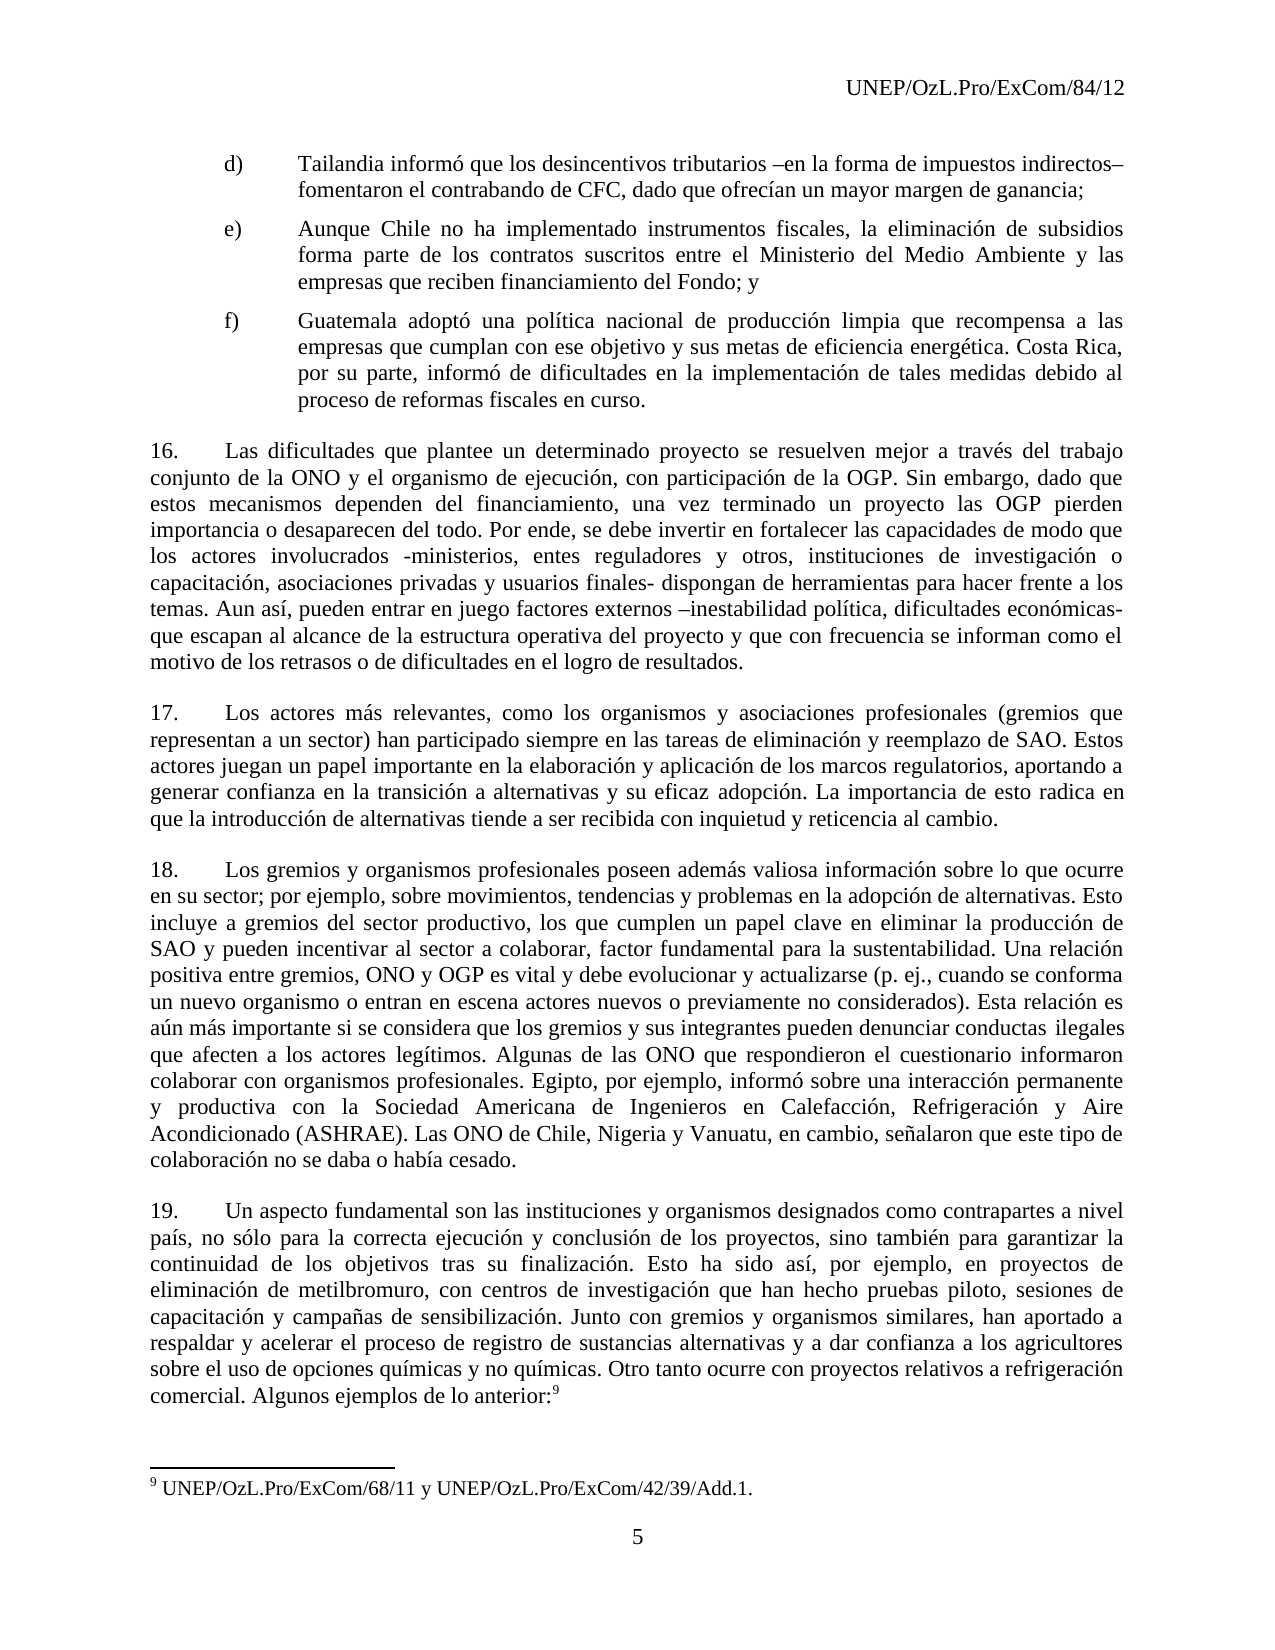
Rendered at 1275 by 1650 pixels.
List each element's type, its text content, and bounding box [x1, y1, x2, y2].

list Aunque Chile no ha implementado instrumentos fiscales, la eliminación de subsidios forma parte de los contratos suscritos entre el Ministerio del Medio Ambiente y las empresas que reciben financiamiento del Fondo; y [224, 215, 1125, 294]
list Tailandia informó que los desincentivos tributarios –en la forma de impuestos indirectos– fomentaron el contrabando de CFC, dado que ofrecían un mayor margen de ganancia; [224, 150, 1125, 203]
list Un aspecto fundamental son las instituciones y organismos designados como contrapartes a nivel país, no sólo para la correcta ejecución y conclusión de los proyectos, sino también para garantizar la continuidad de los objetivos tras su finalización. Esto ha sido así, por ejemplo, en proyectos de eliminación de metilbromuro, con centros de investigación que han hecho pruebas piloto, sesiones de capacitación y campañas de sensibilización. Junto con gremios y organismos similares, han aportado a respaldar y acelerar el proceso de registro de sustancias alternativas y a dar confianza a los agricultores sobre el uso de opciones químicas y no químicas. Otro tanto ocurre con proyectos relativos a refrigeración comercial. Algunos ejemplos de lo anterior: [150, 1197, 1125, 1408]
list Los actores más relevantes, como los organismos y asociaciones profesionales (gremios que representan a un sector) han participado siempre en las tareas de eliminación y reemplazo de SAO. Estos actores juegan un papel importante en la elaboración y aplicación de los marcos regulatorios, aportando a generar confianza en la transición a alternativas y su eficaz adopción. La importancia de esto radica en que la introducción de alternativas tiende a ser recibida con inquietud y reticencia al cambio. [150, 699, 1125, 831]
list Las dificultades que plantee un determinado proyecto se resuelven mejor a través del trabajo conjunto de la ONO y el organismo de ejecución, con participación de la OGP. Sin embargo, dado que estos mecanismos dependen del financiamiento, una vez terminado un proyecto las OGP pierden importancia o desaparecen del todo. Por ende, se debe invertir en fortalecer las capacidades de modo que los actores involucrados -ministerios, entes reguladores y otros, instituciones de investigación o capacitación, asociaciones privadas y usuarios finales- dispongan de herramientas para hacer frente a los temas. Aun así, pueden entrar en juego factores externos –inestabilidad política, dificultades económicas- que escapan al alcance de la estructura operativa del proyecto y que con frecuencia se informan como el motivo de los retrasos o de dificultades en el logro de resultados. [150, 437, 1125, 674]
list Los gremios y organismos profesionales poseen además valiosa información sobre lo que ocurre en su sector; por ejemplo, sobre movimientos, tendencias y problemas en la adopción de alternativas. Esto incluye a gremios del sector productivo, los que cumplen un papel clave en eliminar la producción de SAO y pueden incentivar al sector a colaborar, factor fundamental para la sustentabilidad. Una relación positiva entre gremios, ONO y OGP es vital y debe evolucionar y actualizarse (p. ej., cuando se conforma un nuevo organismo o entran en escena actores nuevos o previamente no considerados). Esta relación es aún más importante si se considera que los gremios y sus integrantes pueden denunciar conductas ilegales que afecten a los actores legítimos. Algunas de las ONO que respondieron el cuestionario informaron colaborar con organismos profesionales. Egipto, por ejemplo, informó sobre una interacción permanente y productiva con la Sociedad Americana de Ingenieros en Calefacción, Refrigeración y Aire Acondicionado (ASHRAE). Las ONO de Chile, Nigeria y Vanuatu, en cambio, señalaron que este tipo de colaboración no se daba o había cesado. [150, 856, 1125, 1172]
list Guatemala adoptó una política nacional de producción limpia que recompensa a las empresas que cumplan con ese objetivo y sus metas de eficiencia energética. Costa Rica, por su parte, informó de dificultades en la implementación de tales medidas debido al proceso de reformas fiscales en curso. [224, 307, 1125, 412]
